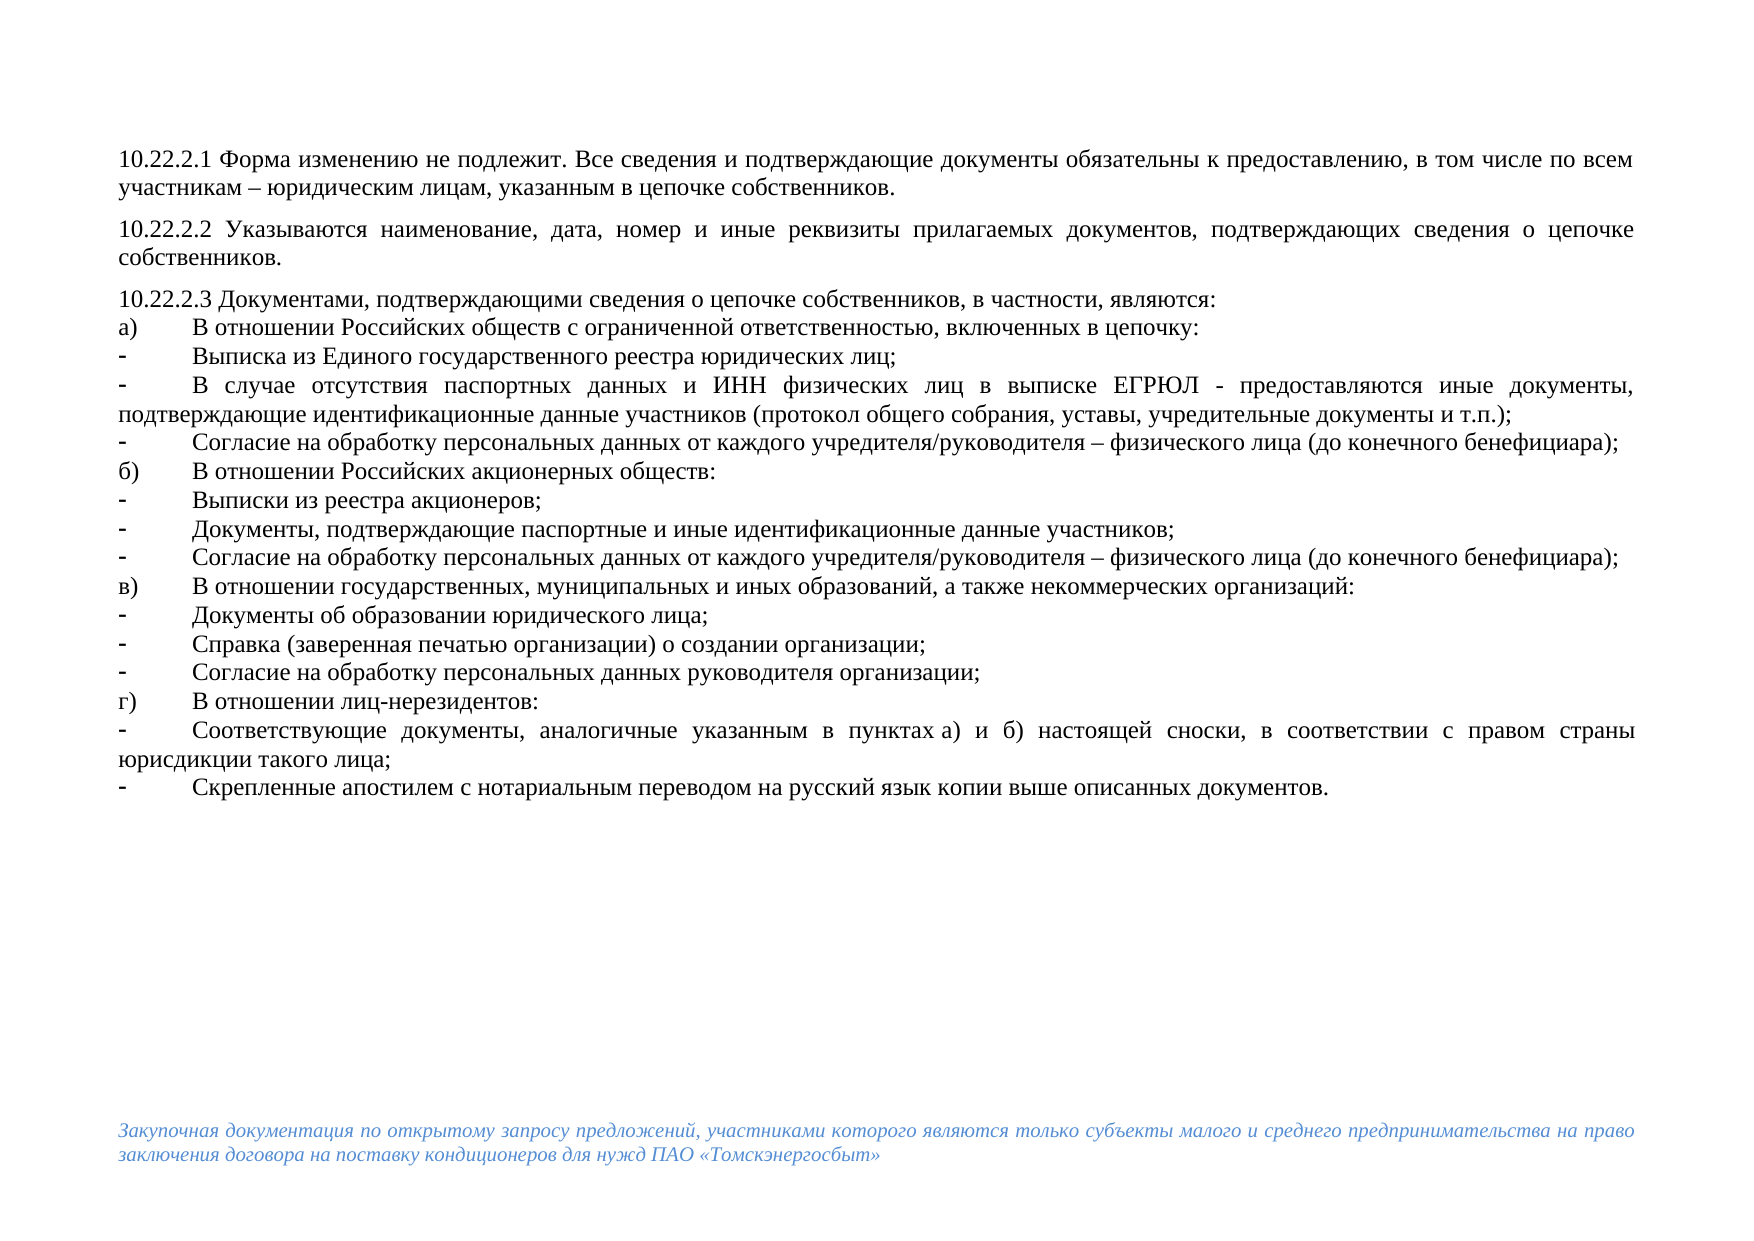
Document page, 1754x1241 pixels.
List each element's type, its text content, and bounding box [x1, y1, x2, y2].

list Согласие на обработку персональных данных руководителя организации; [118, 657, 1636, 686]
list В отношении лиц-нерезидентов: [118, 686, 1636, 715]
list Соответствующие документы, аналогичные указанным в пунктах а) и б) настоящей сноски, в соответствии с правом страны юрисдикции такого лица; [118, 715, 1636, 772]
list В случае отсутствия паспортных данных и ИНН физических лиц в выписке ЕГРЮЛ - предоставляются иные документы, подтверждающие идентификационные данные участников (протокол общего собрания, уставы, учредительные документы и т.п.); [118, 370, 1636, 427]
list Согласие на обработку персональных данных от каждого учредителя/руководителя – физического лица (до конечного бенефициара); [118, 542, 1636, 571]
list Документы об образовании юридического лица; [118, 600, 1636, 629]
list Скрепленные апостилем с нотариальным переводом на русский язык копии выше описанных документов. [118, 772, 1636, 801]
text 10.22.2.1 Форма изменению не подлежит. Все сведения и подтверждающие документы обязательны к предоставлению, в том числе по всем участникам – юридическим лицам, указанным в цепочке собственников. [118, 144, 1636, 201]
list Выписки из реестра акционеров; [118, 485, 1636, 514]
list В отношении государственных, муниципальных и иных образований, а также некоммерческих организаций: [118, 571, 1636, 600]
list В отношении Российских акционерных обществ: [118, 456, 1636, 485]
list Документы, подтверждающие паспортные и иные идентификационные данные участников; [118, 514, 1636, 542]
list Согласие на обработку персональных данных от каждого учредителя/руководителя – физического лица (до конечного бенефициара); [118, 427, 1636, 456]
text 10.22.2.2 Указываются наименование, дата, номер и иные реквизиты прилагаемых документов, подтверждающих сведения о цепочке собственников. [118, 214, 1636, 271]
text 10.22.2.3 Документами, подтверждающими сведения о цепочке собственников, в частности, являются: [118, 284, 1636, 312]
list Справка (заверенная печатью организации) о создании организации; [118, 629, 1636, 657]
list Выписка из Единого государственного реестра юридических лиц; [118, 341, 1636, 370]
list В отношении Российских обществ с ограниченной ответственностью, включенных в цепочку: [118, 312, 1636, 341]
